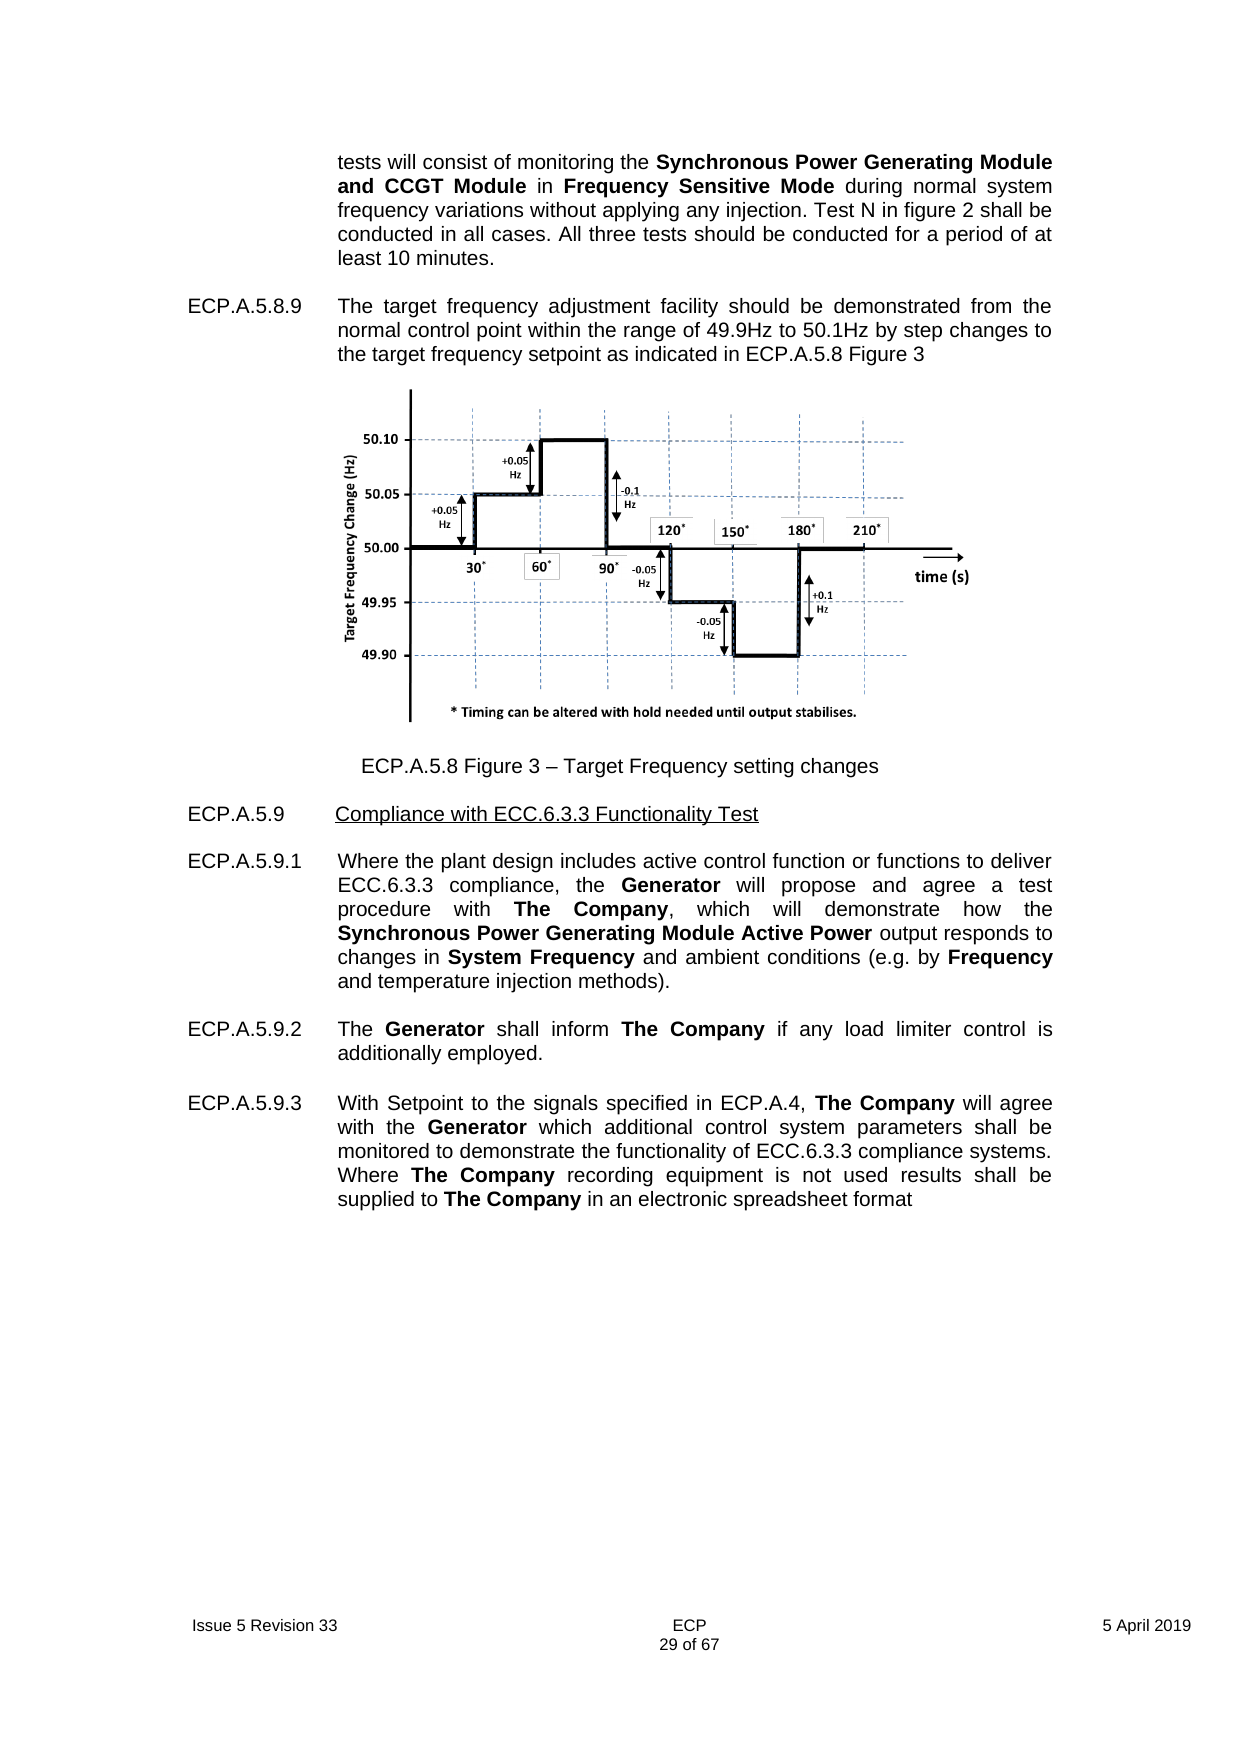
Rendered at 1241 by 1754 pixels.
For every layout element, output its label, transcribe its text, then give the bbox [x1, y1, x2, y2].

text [337, 150, 1053, 270]
text ECP.A.5.8.9 The target frequency adjustment facility should be demonstrated from the normal control point within the range of 49.9Hz to 50.1Hz by step changes to the target frequency setpoint as indicated in ECP.A.5.8 Figure 3 [187, 294, 1053, 366]
text ECP.A.5.9.2 The Generator shall inform The Company if any load limiter control is additionally employed. [187, 1017, 1053, 1065]
subtitle ECP.A.5.9 Compliance with ECC.6.3.3 Functionality Test [187, 801, 1053, 825]
text ECP.A.5.8 Figure 3 – Target Frequency setting changes [187, 753, 1053, 777]
text ECP.A.5.9.3 With Setpoint to the signals specified in ECP.A.4, The Company will agree with the Generator which additional control system parameters shall be monitored to demonstrate the functionality of ECC.6.3.3 compliance systems. Where The Company recording equipment is not used results shall be supplied to The Company in an electronic spreadsheet format [187, 1091, 1053, 1211]
text ECP.A.5.9.1 Where the plant design includes active control function or functions to deliver ECC.6.3.3 compliance, the Generator will propose and agree a test procedure with The Company, which will demonstrate how the Synchronous Power Generating Module Active Power output responds to changes in System Frequency and ambient conditions (e.g. by Frequency and temperature injection methods). [187, 849, 1053, 993]
picture [335, 389, 980, 730]
